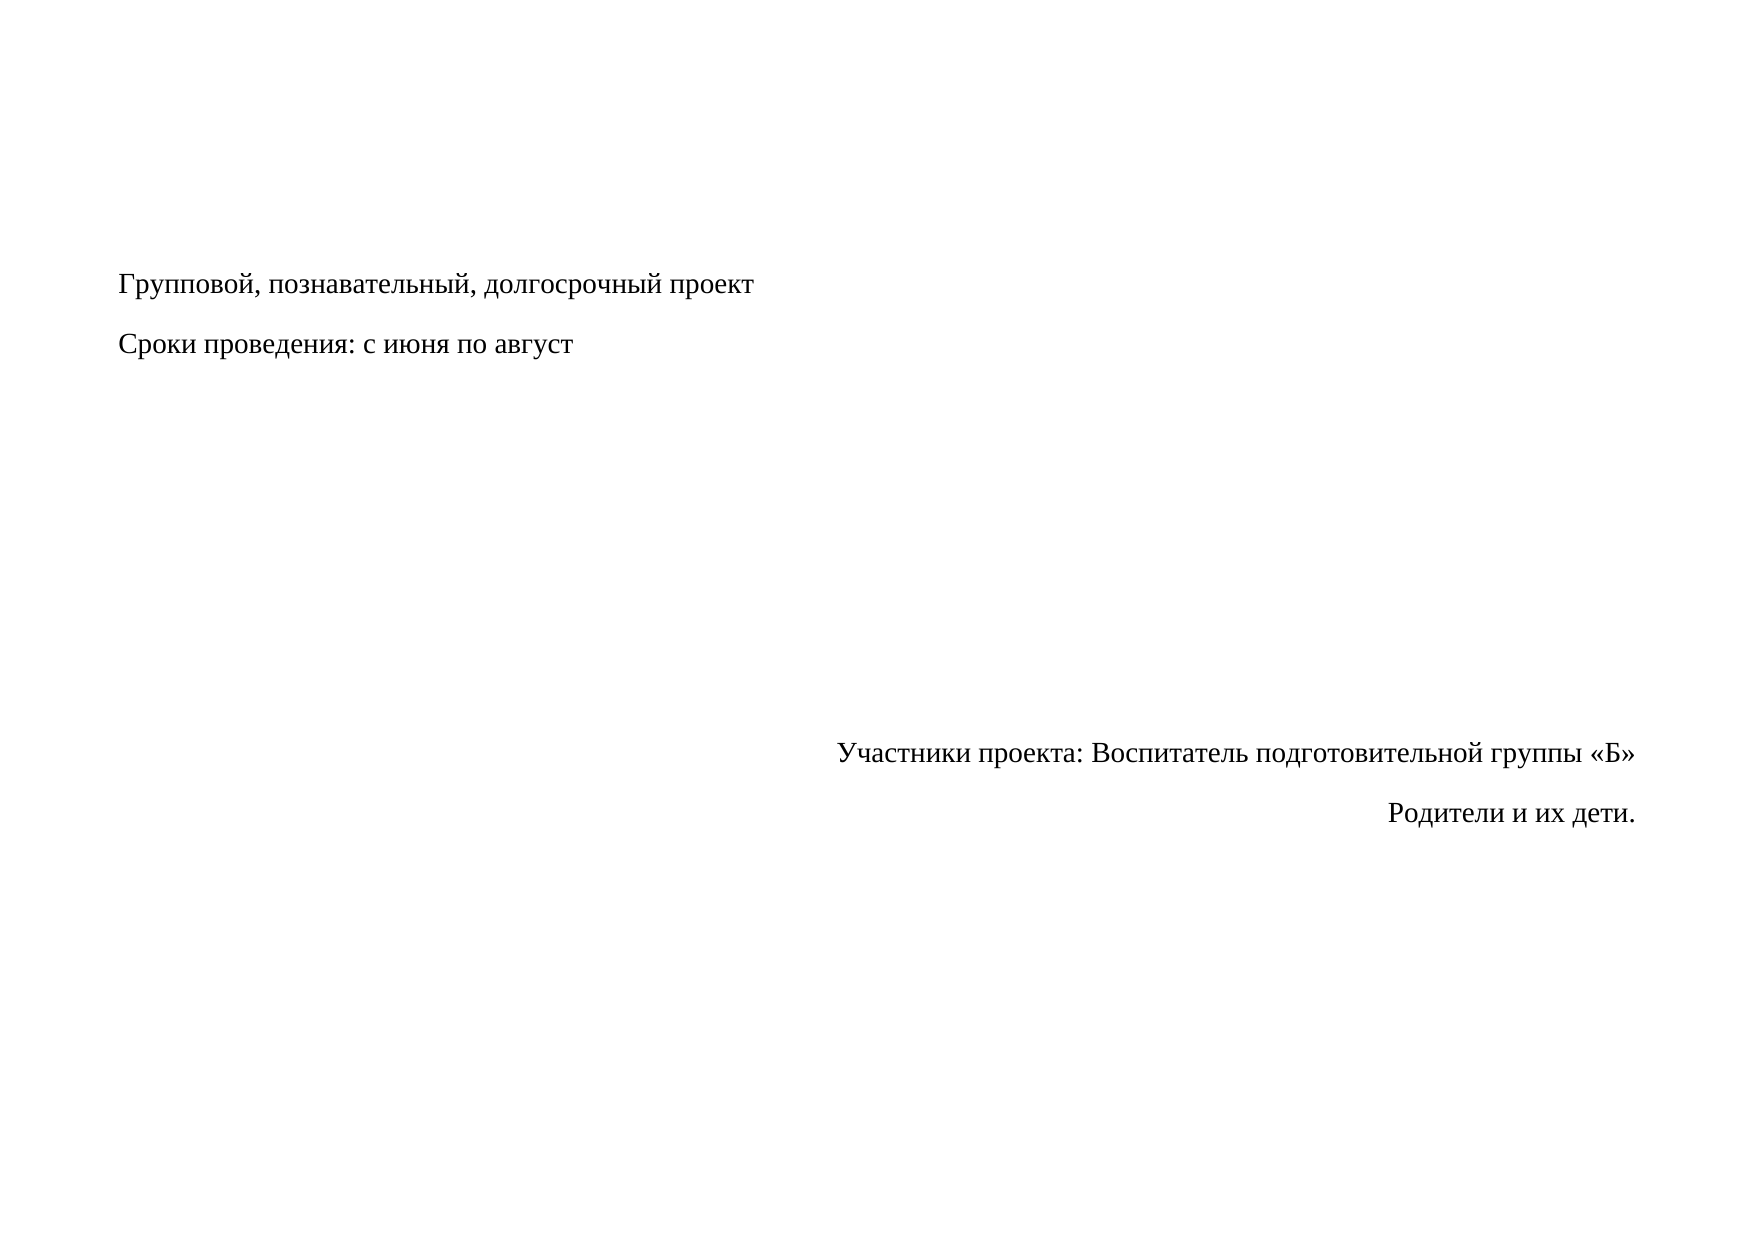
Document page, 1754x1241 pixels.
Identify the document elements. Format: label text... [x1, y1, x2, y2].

text Групповой, познавательный, долгосрочный проект [118, 267, 1636, 300]
text Родители и их дети. [118, 795, 1636, 828]
text Участники проекта: Воспитатель подготовительной группы «Б» [118, 735, 1636, 769]
text Сроки проведения: с июня по август [118, 326, 1636, 359]
